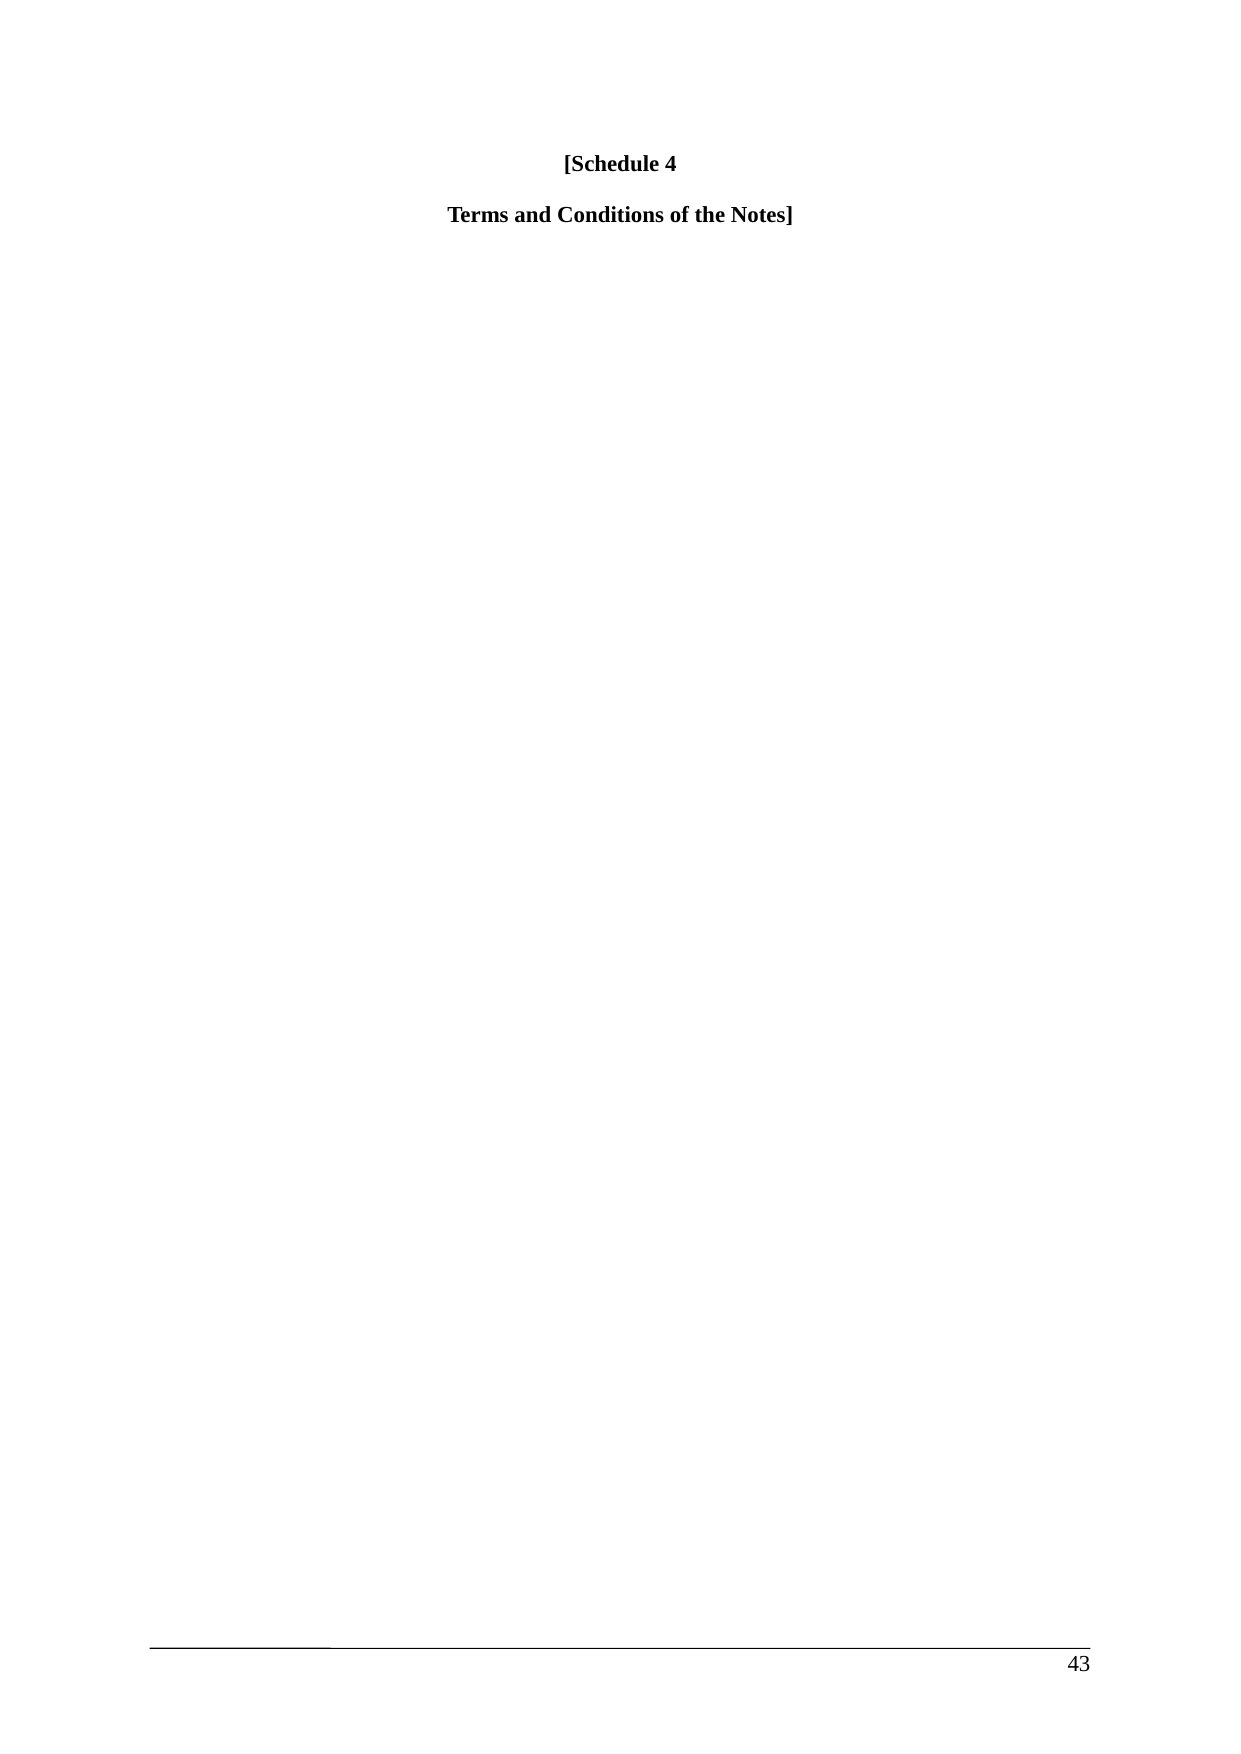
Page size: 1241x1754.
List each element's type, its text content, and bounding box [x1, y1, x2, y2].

text [Schedule 4 [150, 150, 1090, 176]
text Terms and Conditions of the Notes] [150, 201, 1090, 228]
